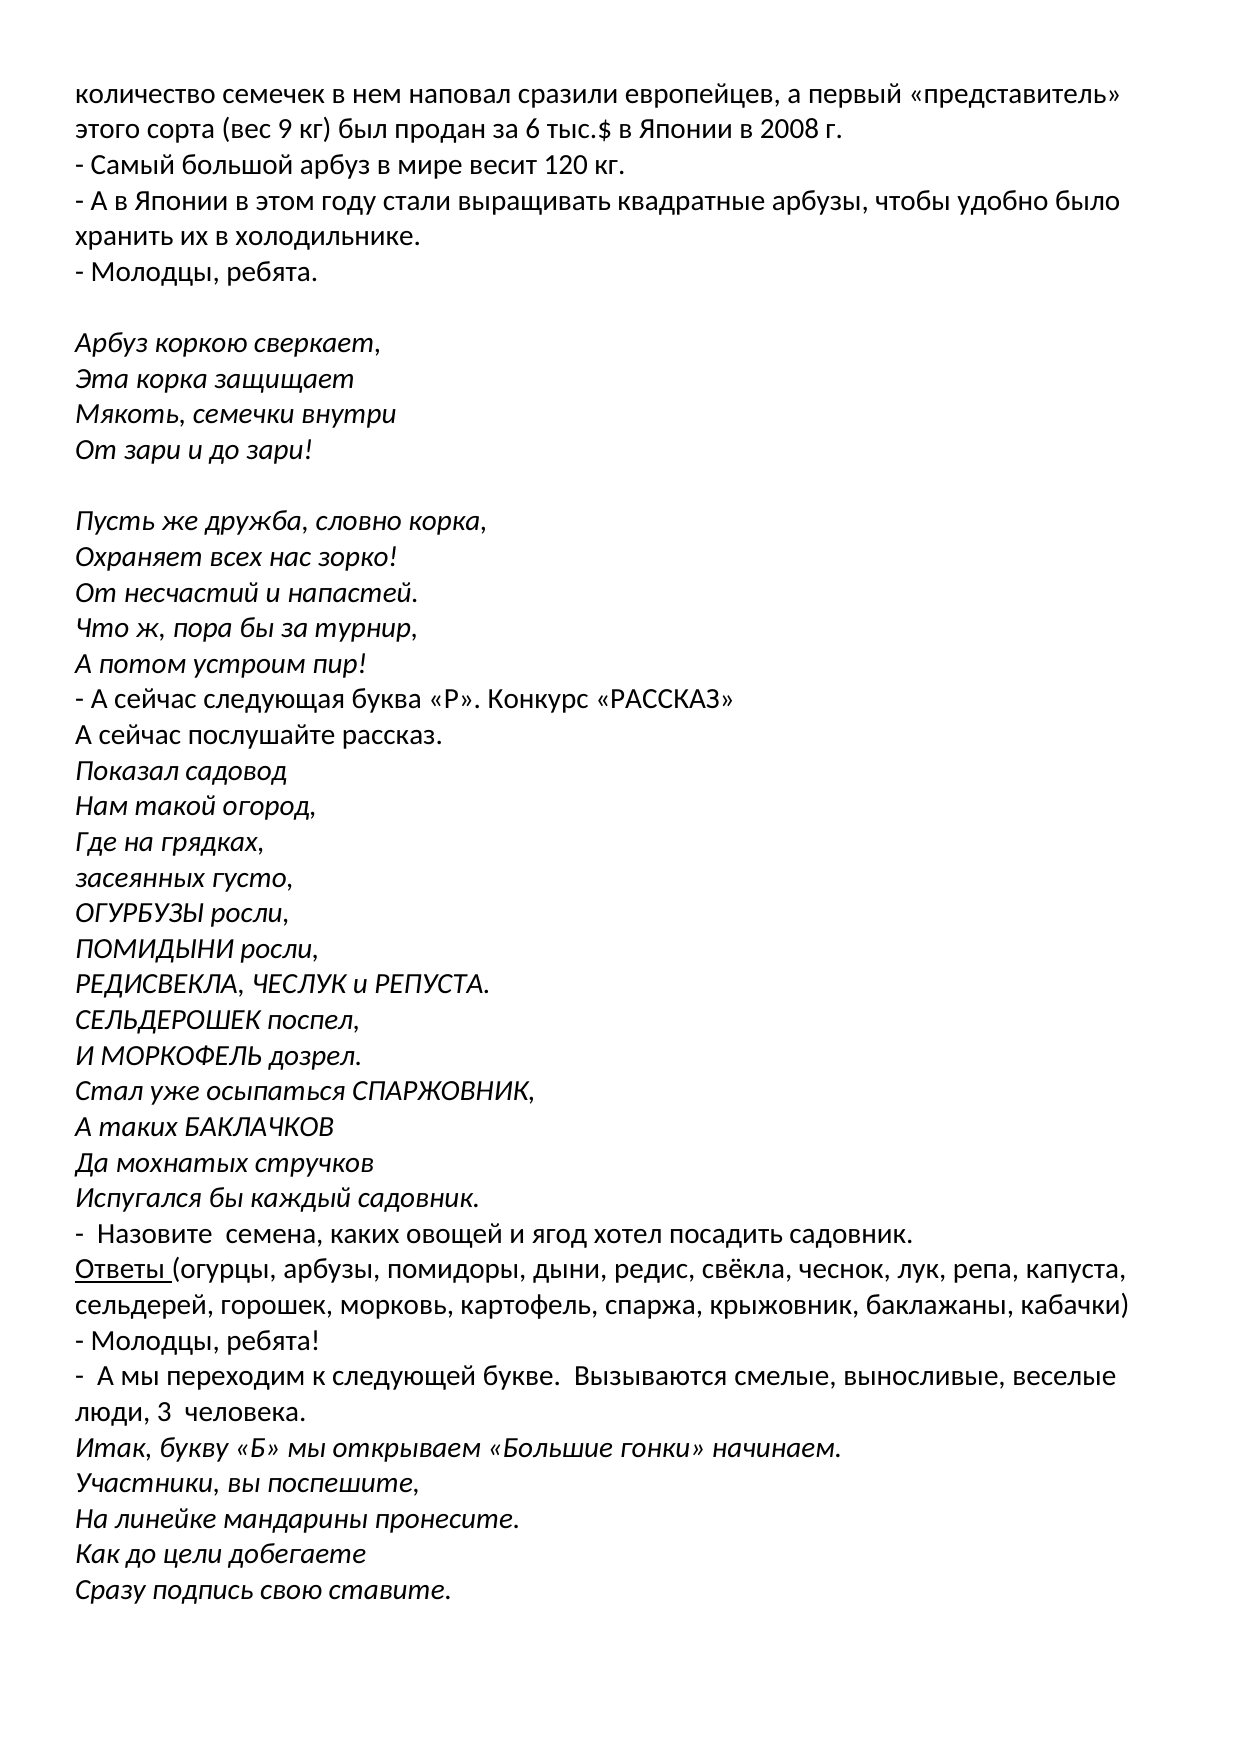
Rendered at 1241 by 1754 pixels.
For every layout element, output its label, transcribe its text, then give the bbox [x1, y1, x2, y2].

text - А мы переходим к следующей букве. Вызываются смелые, выносливые, веселые люди, 3 человека. [75, 1357, 1165, 1429]
text Сразу подпись свою ставите. [75, 1571, 1165, 1607]
text И МОРКОФЕЛЬ дозрел. [75, 1037, 1165, 1072]
text - А сейчас следующая буква «Р». Конкурс «РАССКАЗ» [75, 681, 1165, 716]
text А потом устроим пир! [75, 645, 1165, 681]
text Ответы (огурцы, арбузы, помидоры, дыни, редис, свёкла, чеснок, лук, репа, капуста, сельдерей, горошек, морковь, картофель, спаржа, крыжовник, баклажаны, кабачки) [75, 1251, 1165, 1322]
text Как до цели добегаете [75, 1536, 1165, 1571]
text СЕЛЬДЕРОШЕК поспел, [75, 1001, 1165, 1037]
text На линейке мандарины пронесите. [75, 1500, 1165, 1536]
text засеянных густо, [75, 859, 1165, 894]
text А сейчас послушайте рассказ. [75, 716, 1165, 752]
text ПОМИДЫНИ росли, [75, 930, 1165, 966]
text - Самый большой арбуз в мире весит 120 кг. [75, 146, 1165, 182]
text Да мохнатых стручков [75, 1144, 1165, 1179]
text Итак, букву «Б» мы открываем «Большие гонки» начинаем. [75, 1429, 1165, 1464]
text Испугался бы каждый садовник. [75, 1179, 1165, 1215]
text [75, 75, 1165, 146]
text - А в Японии в этом году стали выращивать квадратные арбузы, чтобы удобно было хранить их в холодильнике. [75, 182, 1165, 253]
text Участники, вы поспешите, [75, 1464, 1165, 1500]
text Эта корка защищает [75, 360, 1165, 396]
text От зари и до зари! [75, 431, 1165, 467]
text Охраняет всех нас зорко! [75, 538, 1165, 574]
text РЕДИСВЕКЛА, ЧЕСЛУК и РЕПУСТА. [75, 966, 1165, 1001]
text - Молодцы, ребята. [75, 253, 1165, 289]
text Что ж, пора бы за турнир, [75, 609, 1165, 645]
text Пусть же дружба, словно корка, [75, 502, 1165, 538]
text Показал садовод [75, 752, 1165, 787]
text Нам такой огород, [75, 787, 1165, 823]
text - Молодцы, ребята! [75, 1322, 1165, 1357]
text ОГУРБУЗЫ росли, [75, 894, 1165, 930]
text Арбуз коркою сверкает, [75, 324, 1165, 360]
text Мякоть, семечки внутри [75, 396, 1165, 431]
text - Назовите семена, каких овощей и ягод хотел посадить садовник. [75, 1215, 1165, 1251]
text Стал уже осыпаться СПАРЖОВНИК, [75, 1072, 1165, 1108]
text А таких БАКЛАЧКОВ [75, 1108, 1165, 1144]
text От несчастий и напастей. [75, 574, 1165, 609]
text Где на грядках, [75, 823, 1165, 859]
